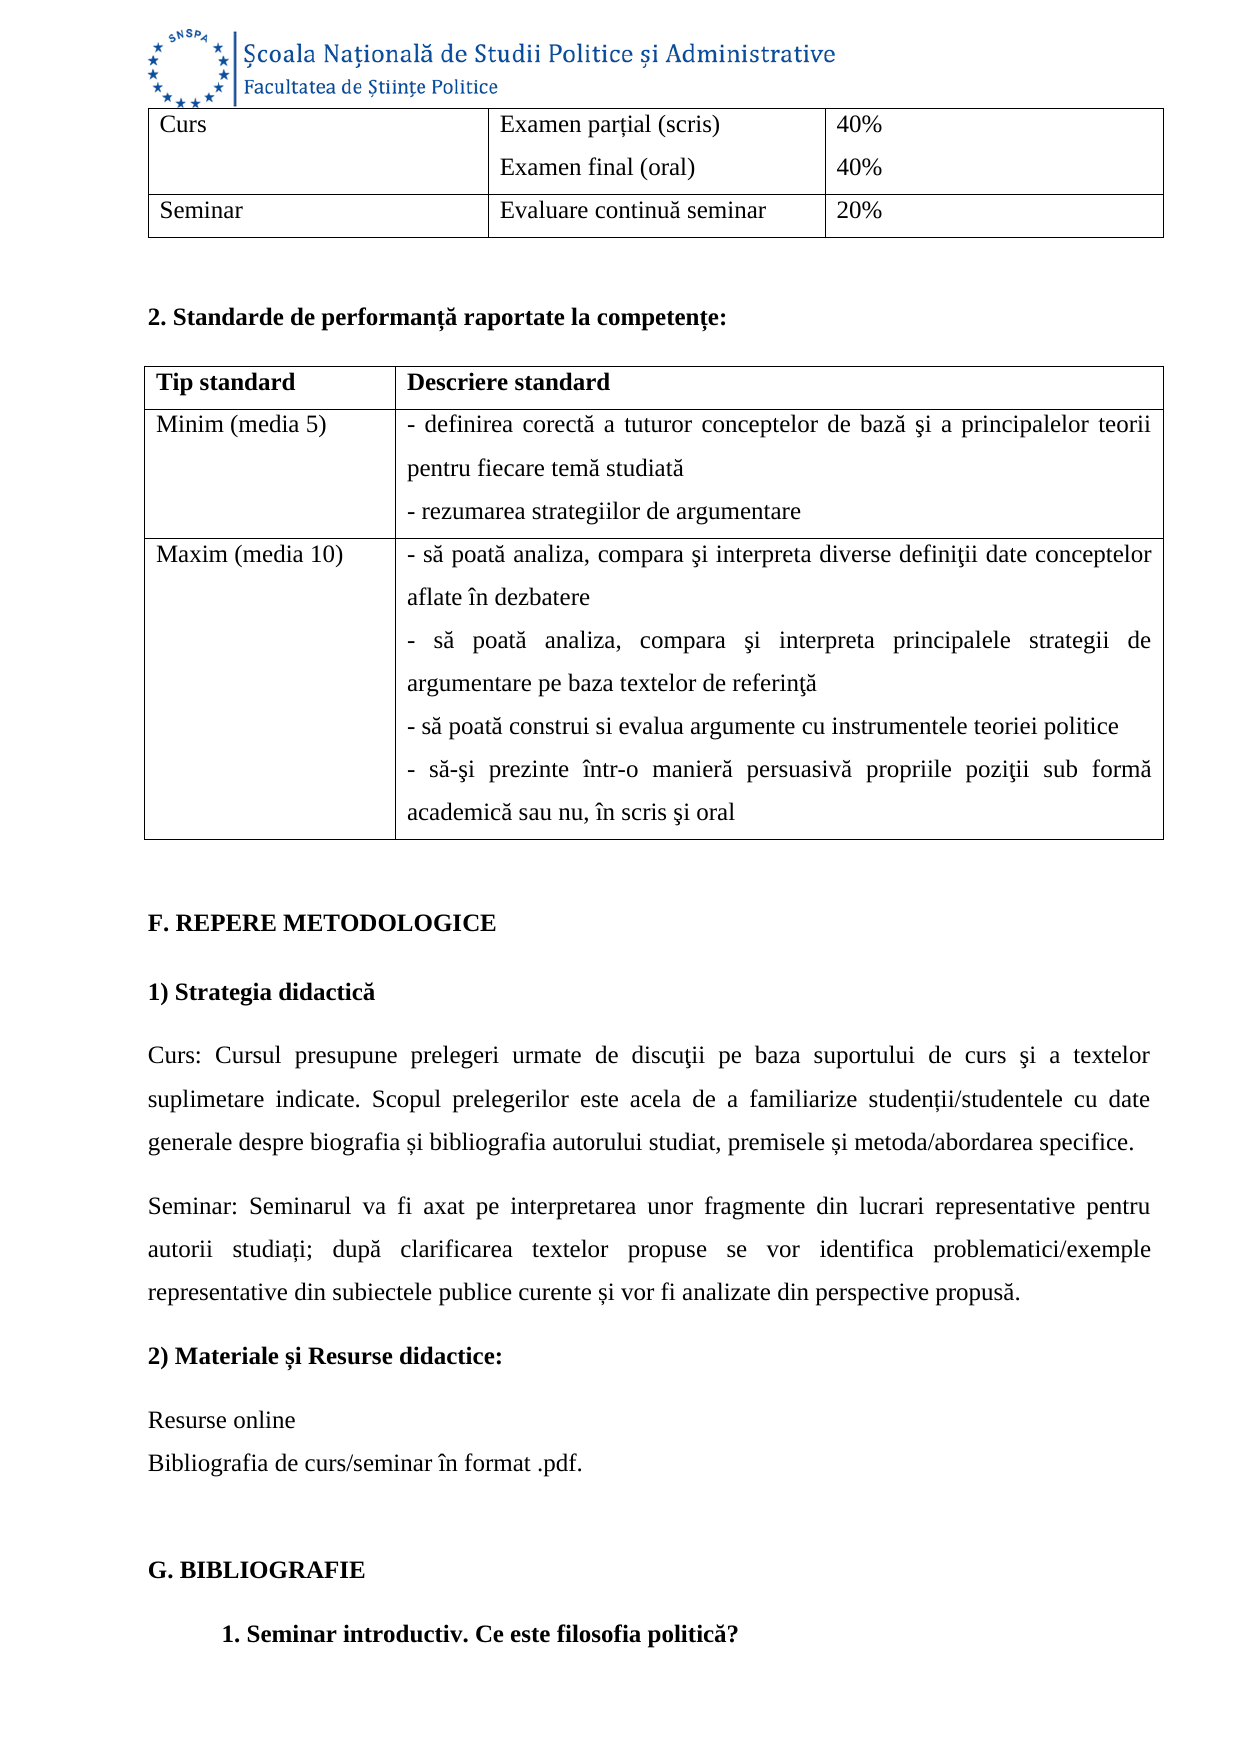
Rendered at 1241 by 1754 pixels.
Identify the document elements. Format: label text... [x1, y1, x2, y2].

table_cell - să poată analiza, compara şi interpreta diverse definiţii date conceptelor aflate în dezbatere - să poată analiza, compara şi interpreta principalele strategii de argumentare pe baza textelor de referinţă - să poată construi si evalua argumente cu instrumentele teoriei politice - să-şi prezinte într-o manieră persuasivă propriile poziţii sub formă academică sau nu, în scris şi oral [396, 539, 1163, 839]
text 2. Standarde de performanță raportate la competențe: [148, 302, 1093, 330]
text G. BIBLIOGRAFIE [148, 1555, 1093, 1584]
table_cell 40% 40% [826, 109, 1163, 194]
table_header Tip standard [145, 367, 395, 408]
text 2) Materiale și Resurse didactice: [148, 1341, 1093, 1370]
text Curs: Cursul presupune prelegeri urmate de discuţii pe baza suportului de curs şi a textelor suplimetare indicate. Scopul prelegerilor este acela de a familiarize studenții/studentele cu date generale despre biografia și bibliografia autorului studiat, premisele și metoda/abordarea specifice. [148, 1041, 1152, 1156]
table_cell Curs [149, 109, 488, 194]
text F. REPERE METODOLOGICE [148, 908, 1152, 937]
table_cell Maxim (media 10) [145, 539, 395, 839]
picture [147, 29, 836, 108]
text Resurse online [148, 1405, 1093, 1434]
table_cell - definirea corectă a tuturor conceptelor de bază şi a principalelor teorii pentru fiecare temă studiată - rezumarea strategiilor de argumentare [396, 410, 1163, 538]
table_cell Examen parțial (scris) Examen final (oral) [489, 109, 825, 194]
text Bibliografia de curs/seminar în format .pdf. [148, 1448, 1093, 1477]
text 1. Seminar introductiv. Ce este filosofia politică? [148, 1619, 1093, 1648]
table_cell Evaluare continuă seminar [489, 195, 825, 237]
text 1) Strategia didactică [148, 977, 1152, 1005]
table_cell Minim (media 5) [145, 410, 395, 538]
table_cell Seminar [149, 195, 488, 237]
table_cell 20% [826, 195, 1163, 237]
table_header Descriere standard [396, 367, 1163, 408]
text Seminar: Seminarul va fi axat pe interpretarea unor fragmente din lucrari representative pentru autorii studiați; după clarificarea textelor propuse se vor identifica problematici/exemple representative din subiectele publice curente și vor fi analizate din perspective propusă. [148, 1191, 1152, 1306]
